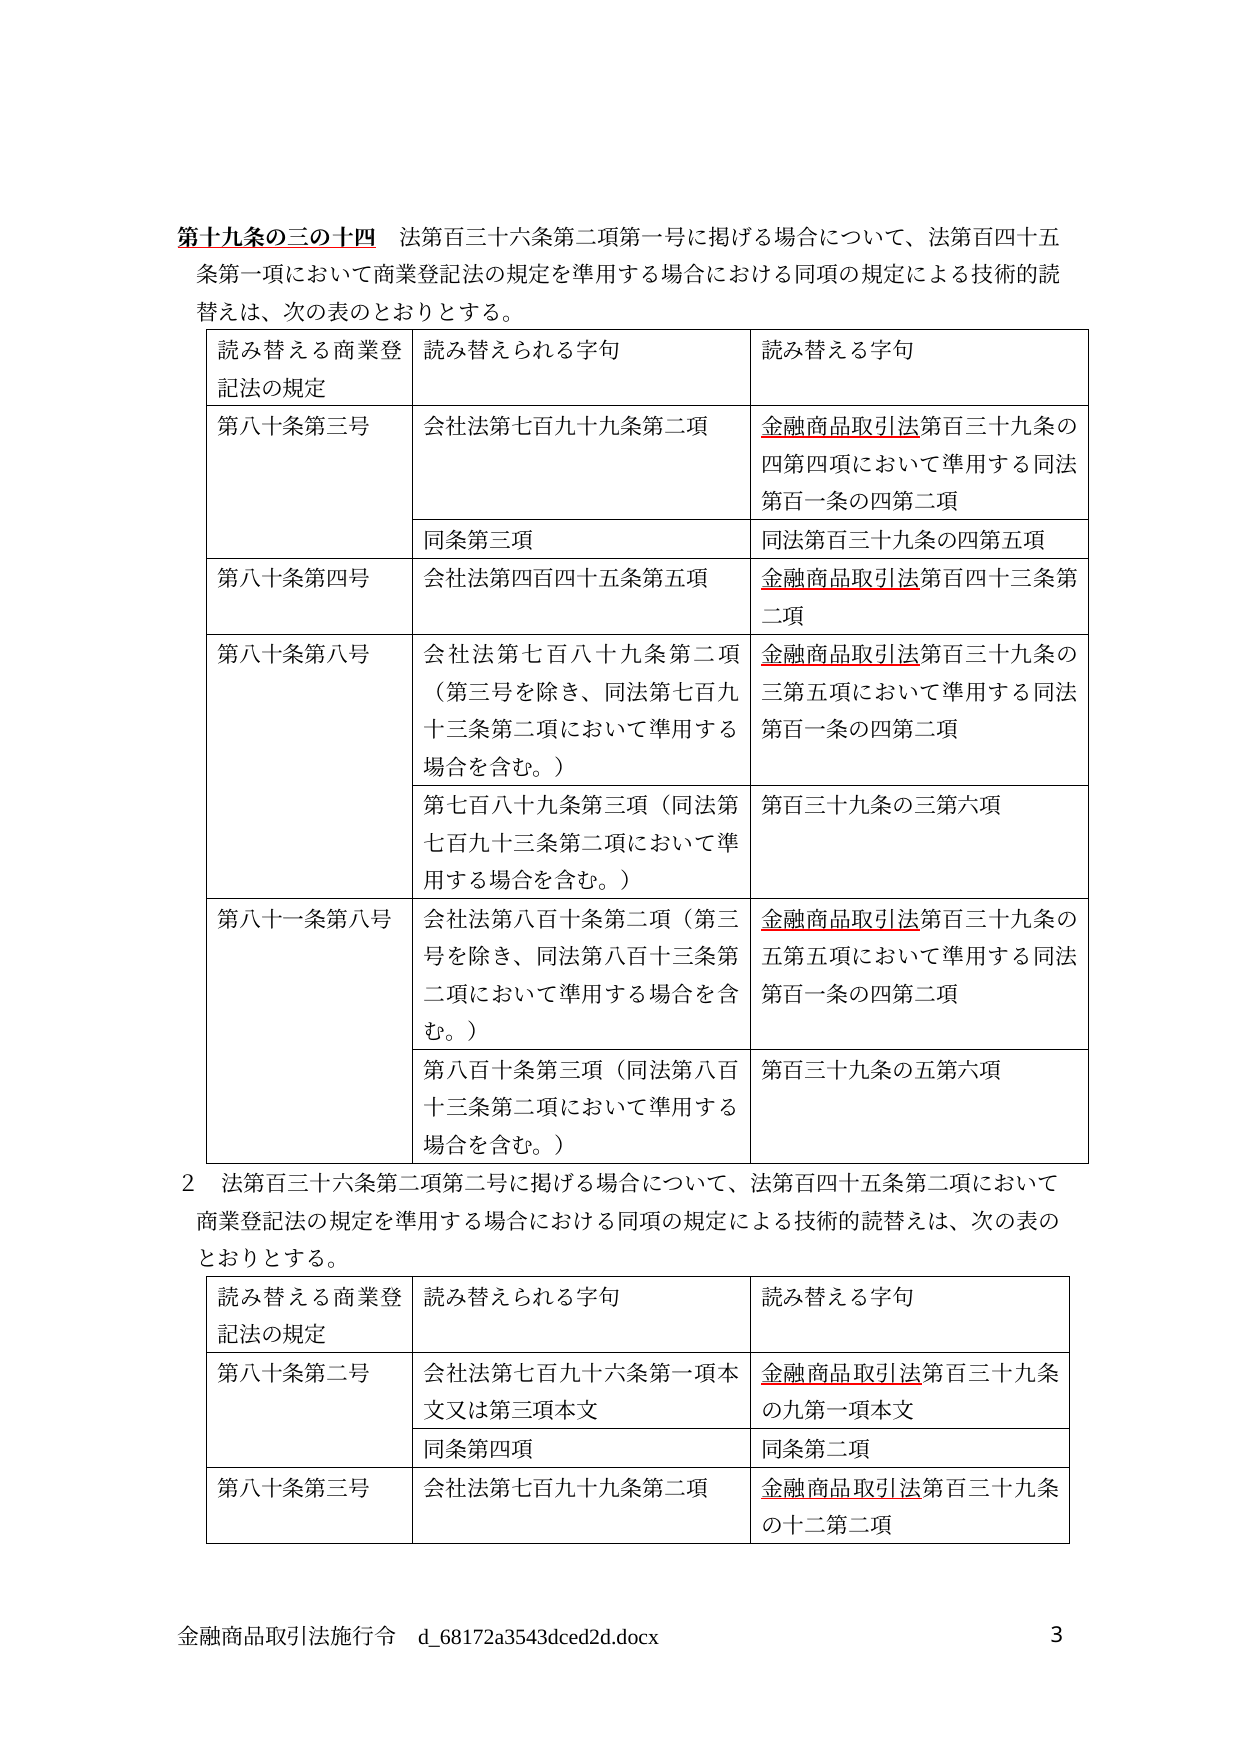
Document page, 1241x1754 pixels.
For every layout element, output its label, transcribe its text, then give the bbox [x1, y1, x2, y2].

table_cell 金融商品取引法第百四十三条第二項 [751, 559, 1088, 633]
table_cell 第八百十条第三項（同法第八百十三条第二項において準用する場合を含む。） [413, 1050, 750, 1163]
table_cell 同条第四項 [413, 1429, 750, 1467]
table_header 読み替える商業登記法の規定 [207, 1277, 412, 1352]
table_cell 同法第百三十九条の四第五項 [751, 520, 1088, 557]
text ２ 法第百三十六条第二項第二号に掲げる場合について、法第百四十五条第二項において商業登記法の規定を準用する場合における同項の規定による技術的読替えは、次の表のとおりとする。 [177, 1164, 1063, 1276]
table_header 読み替える字句 [751, 330, 1088, 405]
table_header 読み替えられる字句 [413, 1277, 750, 1352]
table_cell 会社法第八百十条第二項（第三号を除き、同法第八百十三条第二項において準用する場合を含む。） [413, 899, 750, 1049]
table_cell 第八十条第二号 [207, 1353, 412, 1467]
table_cell 第百三十九条の三第六項 [751, 786, 1088, 898]
table_cell 金融商品取引法第百三十九条の五第五項において準用する同法第百一条の四第二項 [751, 899, 1088, 1049]
table_cell 会社法第四百四十五条第五項 [413, 559, 750, 633]
table_cell 同条第三項 [413, 520, 750, 557]
table_cell 同条第二項 [751, 1429, 1069, 1467]
table_cell 第八十条第三号 [207, 406, 412, 557]
table_cell 金融商品取引法第百三十九条の三第五項において準用する同法第百一条の四第二項 [751, 635, 1088, 784]
table_cell 会社法第七百九十九条第二項 [413, 406, 750, 519]
table_cell 金融商品取引法第百三十九条の十二第二項 [751, 1468, 1069, 1543]
table_cell 第八十一条第八号 [207, 899, 412, 1163]
table_header 読み替えられる字句 [413, 330, 750, 405]
table_cell 会社法第七百九十九条第二項 [413, 1468, 750, 1543]
table_cell 第八十条第三号 [207, 1468, 412, 1543]
table_cell 第八十条第四号 [207, 559, 412, 633]
table_cell 金融商品取引法第百三十九条の四第四項において準用する同法第百一条の四第二項 [751, 406, 1088, 519]
text 第十九条の三の十四 法第百三十六条第二項第一号に掲げる場合について、法第百四十五条第一項において商業登記法の規定を準用する場合における同項の規定による技術的読替えは、次の表のとおりとする。 [177, 217, 1063, 329]
table_cell 金融商品取引法第百三十九条の九第一項本文 [751, 1353, 1069, 1428]
table_header 読み替える字句 [751, 1277, 1069, 1352]
table_cell 会社法第七百九十六条第一項本文又は第三項本文 [413, 1353, 750, 1428]
table_cell 第七百八十九条第三項（同法第七百九十三条第二項において準用する場合を含む。） [413, 786, 750, 898]
table_cell 会社法第七百八十九条第二項（第三号を除き、同法第七百九十三条第二項において準用する場合を含む。） [413, 635, 750, 784]
table_cell 第百三十九条の五第六項 [751, 1050, 1088, 1163]
table_cell 第八十条第八号 [207, 635, 412, 898]
table_header 読み替える商業登記法の規定 [207, 330, 412, 405]
